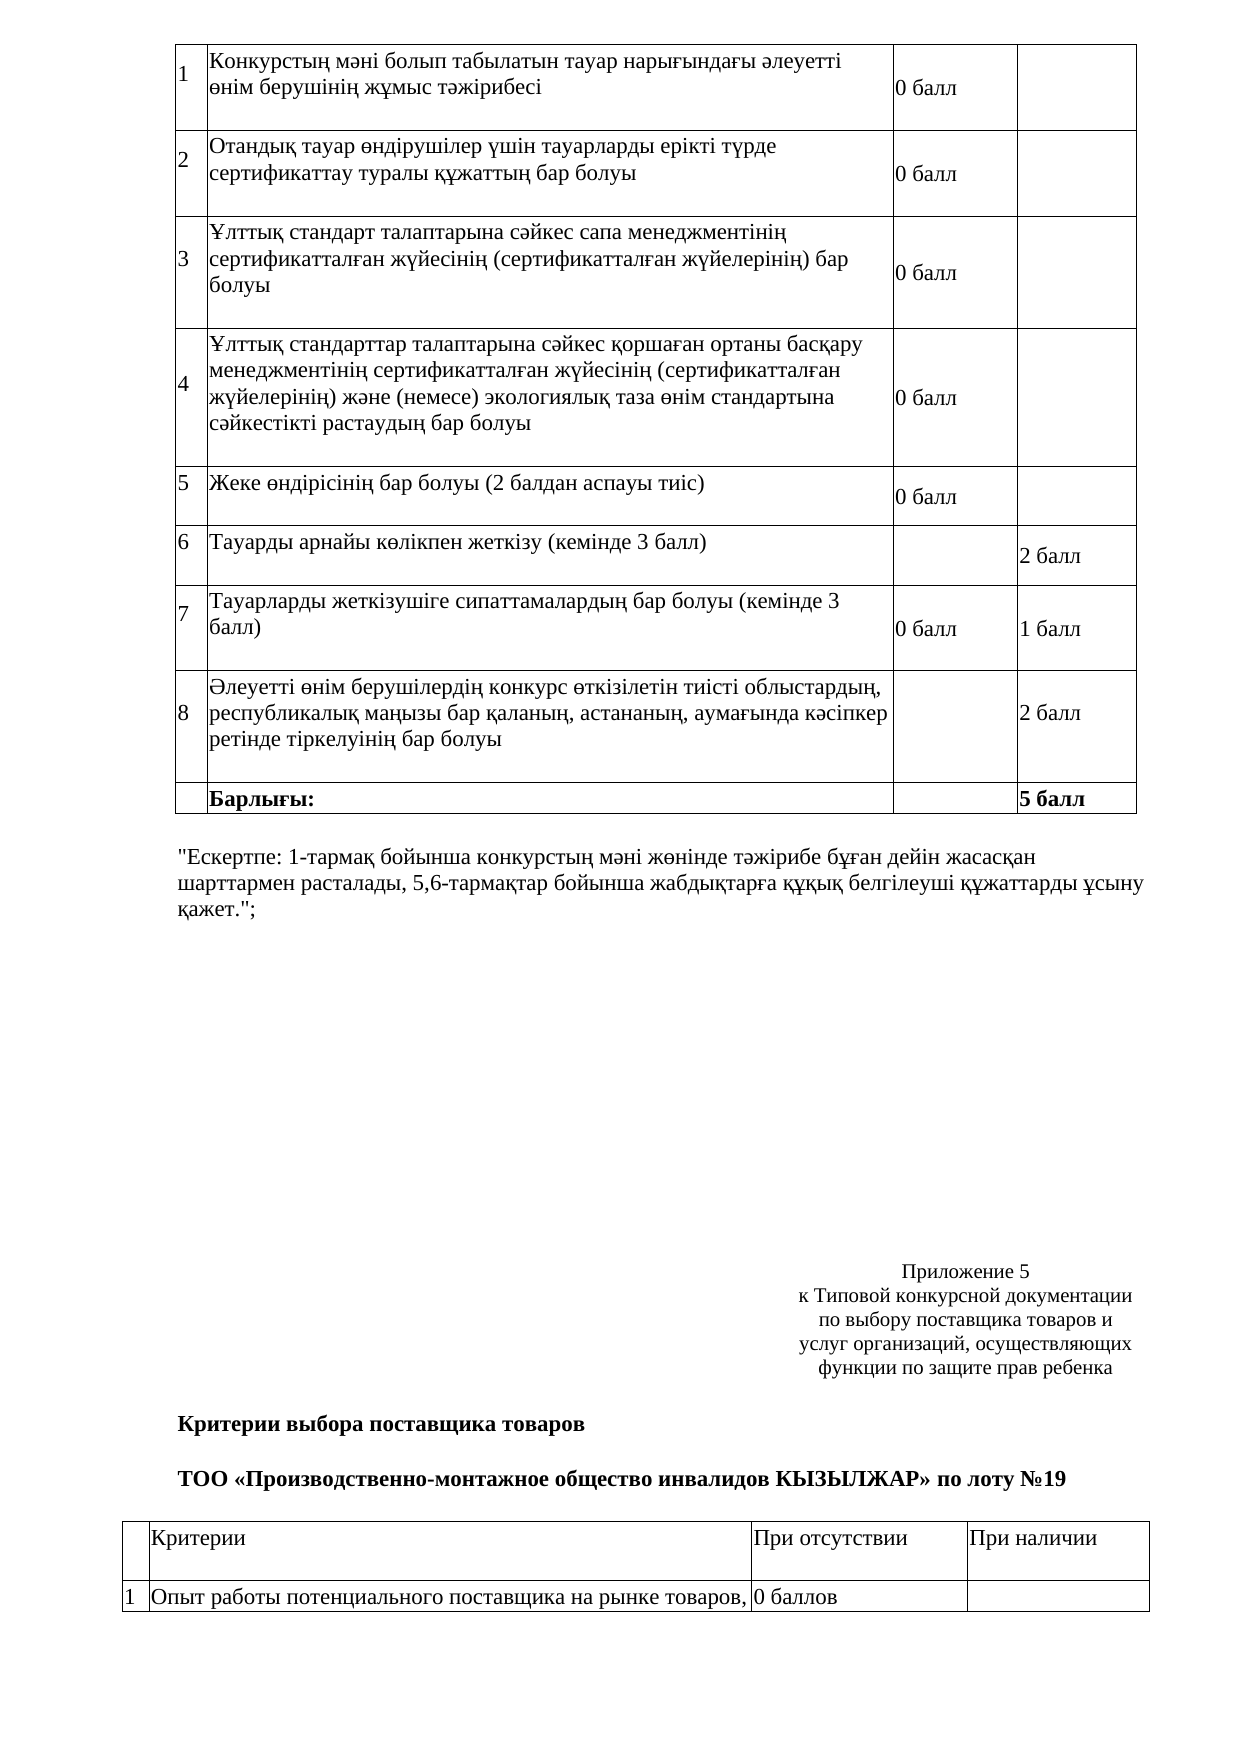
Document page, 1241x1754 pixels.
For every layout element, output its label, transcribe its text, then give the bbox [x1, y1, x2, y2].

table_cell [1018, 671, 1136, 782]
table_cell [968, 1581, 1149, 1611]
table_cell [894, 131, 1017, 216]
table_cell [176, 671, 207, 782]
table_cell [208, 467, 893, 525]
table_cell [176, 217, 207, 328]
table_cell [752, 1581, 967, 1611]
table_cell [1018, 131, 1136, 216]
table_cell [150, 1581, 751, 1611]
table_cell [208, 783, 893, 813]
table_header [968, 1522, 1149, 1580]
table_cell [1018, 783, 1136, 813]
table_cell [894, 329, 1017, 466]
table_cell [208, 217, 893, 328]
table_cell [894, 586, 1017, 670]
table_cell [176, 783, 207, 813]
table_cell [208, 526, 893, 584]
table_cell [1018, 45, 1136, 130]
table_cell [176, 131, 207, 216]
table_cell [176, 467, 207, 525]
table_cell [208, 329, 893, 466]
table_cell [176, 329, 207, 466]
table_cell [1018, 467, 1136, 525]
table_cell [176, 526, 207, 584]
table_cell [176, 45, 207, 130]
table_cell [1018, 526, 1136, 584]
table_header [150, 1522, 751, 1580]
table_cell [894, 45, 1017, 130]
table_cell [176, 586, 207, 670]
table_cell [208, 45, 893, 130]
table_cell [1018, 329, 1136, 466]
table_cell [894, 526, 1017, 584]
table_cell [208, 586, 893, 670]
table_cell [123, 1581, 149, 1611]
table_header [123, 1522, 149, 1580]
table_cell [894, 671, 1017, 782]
subtitle Критерии выбора поставщика товаров [177, 1410, 1152, 1436]
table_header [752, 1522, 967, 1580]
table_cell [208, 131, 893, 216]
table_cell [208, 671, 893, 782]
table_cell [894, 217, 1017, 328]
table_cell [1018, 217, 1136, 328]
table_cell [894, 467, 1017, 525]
subtitle ТОО «Производственно-монтажное общество инвалидов КЫЗЫЛЖАР» по лоту №19 [177, 1465, 1152, 1492]
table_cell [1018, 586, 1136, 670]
text "Ескертпе: 1-тармақ бойынша конкурстың мәні жөнінде тәжірибе бұған дейін жасасқан шарттармен расталады, 5,6-тармақтар бойынша жабдықтарға құқық белгілеуші құжаттарды ұсыну қажет."; [177, 843, 1152, 922]
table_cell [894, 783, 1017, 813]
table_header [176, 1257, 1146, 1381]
